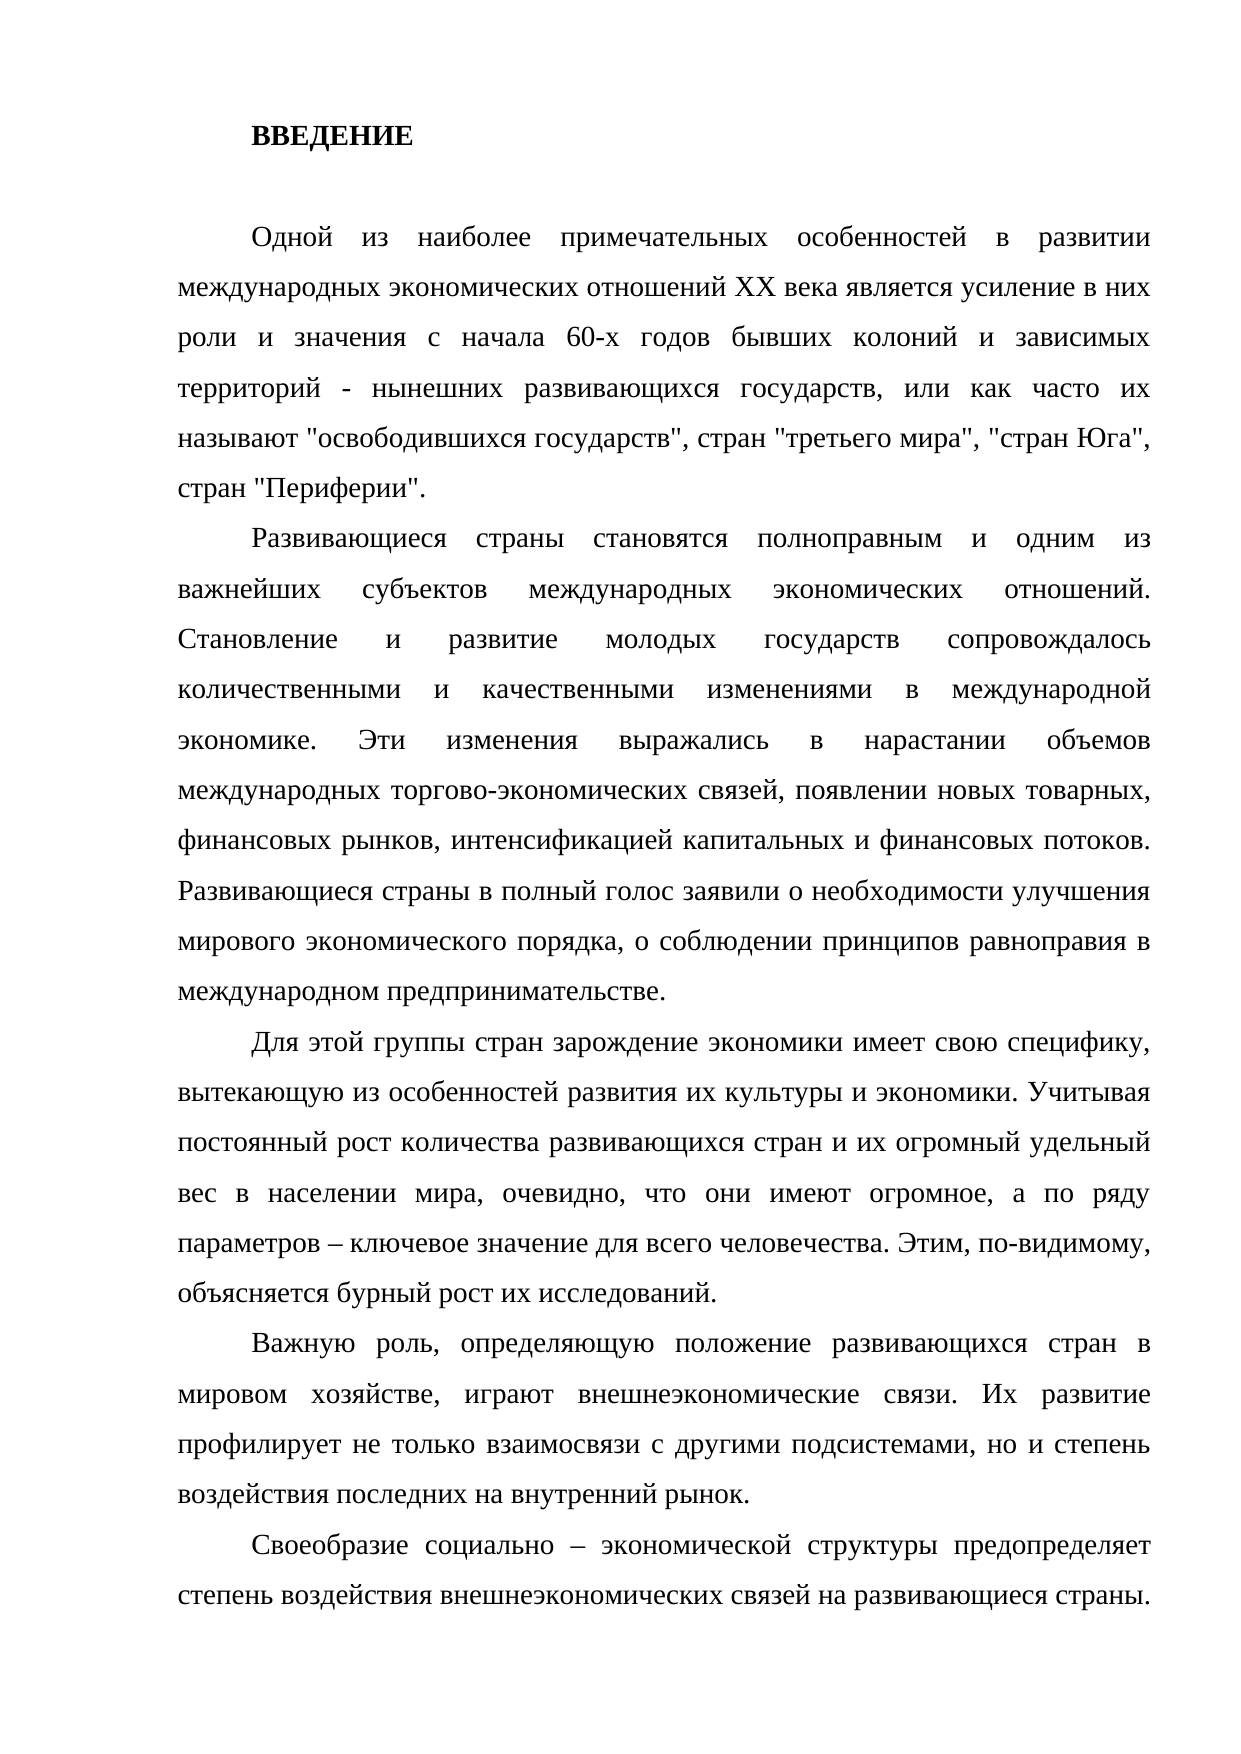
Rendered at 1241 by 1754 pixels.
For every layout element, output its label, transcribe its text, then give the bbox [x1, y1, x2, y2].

text Важную роль, определяющую положение развивающихся стран в мировом хозяйстве, играют внешнеэкономические связи. Их развитие профилирует не только взаимосвязи с другими подсистемами, но и степень воздействия последних на внутренний рынок. [177, 1326, 1152, 1510]
text Для этой группы стран зарождение экономики имеет свою специфику, вытекающую из особенностей развития их культуры и экономики. Учитывая постоянный рост количества развивающихся стран и их огромный удельный вес в населении мира, очевидно, что они имеют огромное, а по ряду параметров – ключевое значение для всего человечества. Этим, по-видимому, объясняется бурный рост их исследований. [177, 1024, 1152, 1309]
text ВВЕДЕНИЕ [251, 118, 1152, 152]
text Развивающиеся страны становятся полноправным и одним из важнейших субъектов международных экономических отношений. Становление и развитие молодых государств сопровождалось количественными и качественными изменениями в международной экономике. Эти изменения выражались в нарастании объемов международных торгово-экономических связей, появлении новых товарных, финансовых рынков, интенсификацией капитальных и финансовых потоков. Развивающиеся страны в полный голос заявили о необходимости улучшения мирового экономического порядка, о соблюдении принципов равноправия в международном предпринимательстве. [177, 521, 1152, 1007]
text Одной из наиболее примечательных особенностей в развитии международных экономических отношений XX века является усиление в них роли и значения с начала 60-х годов бывших колоний и зависимых территорий - нынешних развивающихся государств, или как часто их называют "освободившихся государств", стран "третьего мира", "стран Юга", стран "Периферии". [177, 219, 1152, 504]
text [177, 1527, 1152, 1611]
